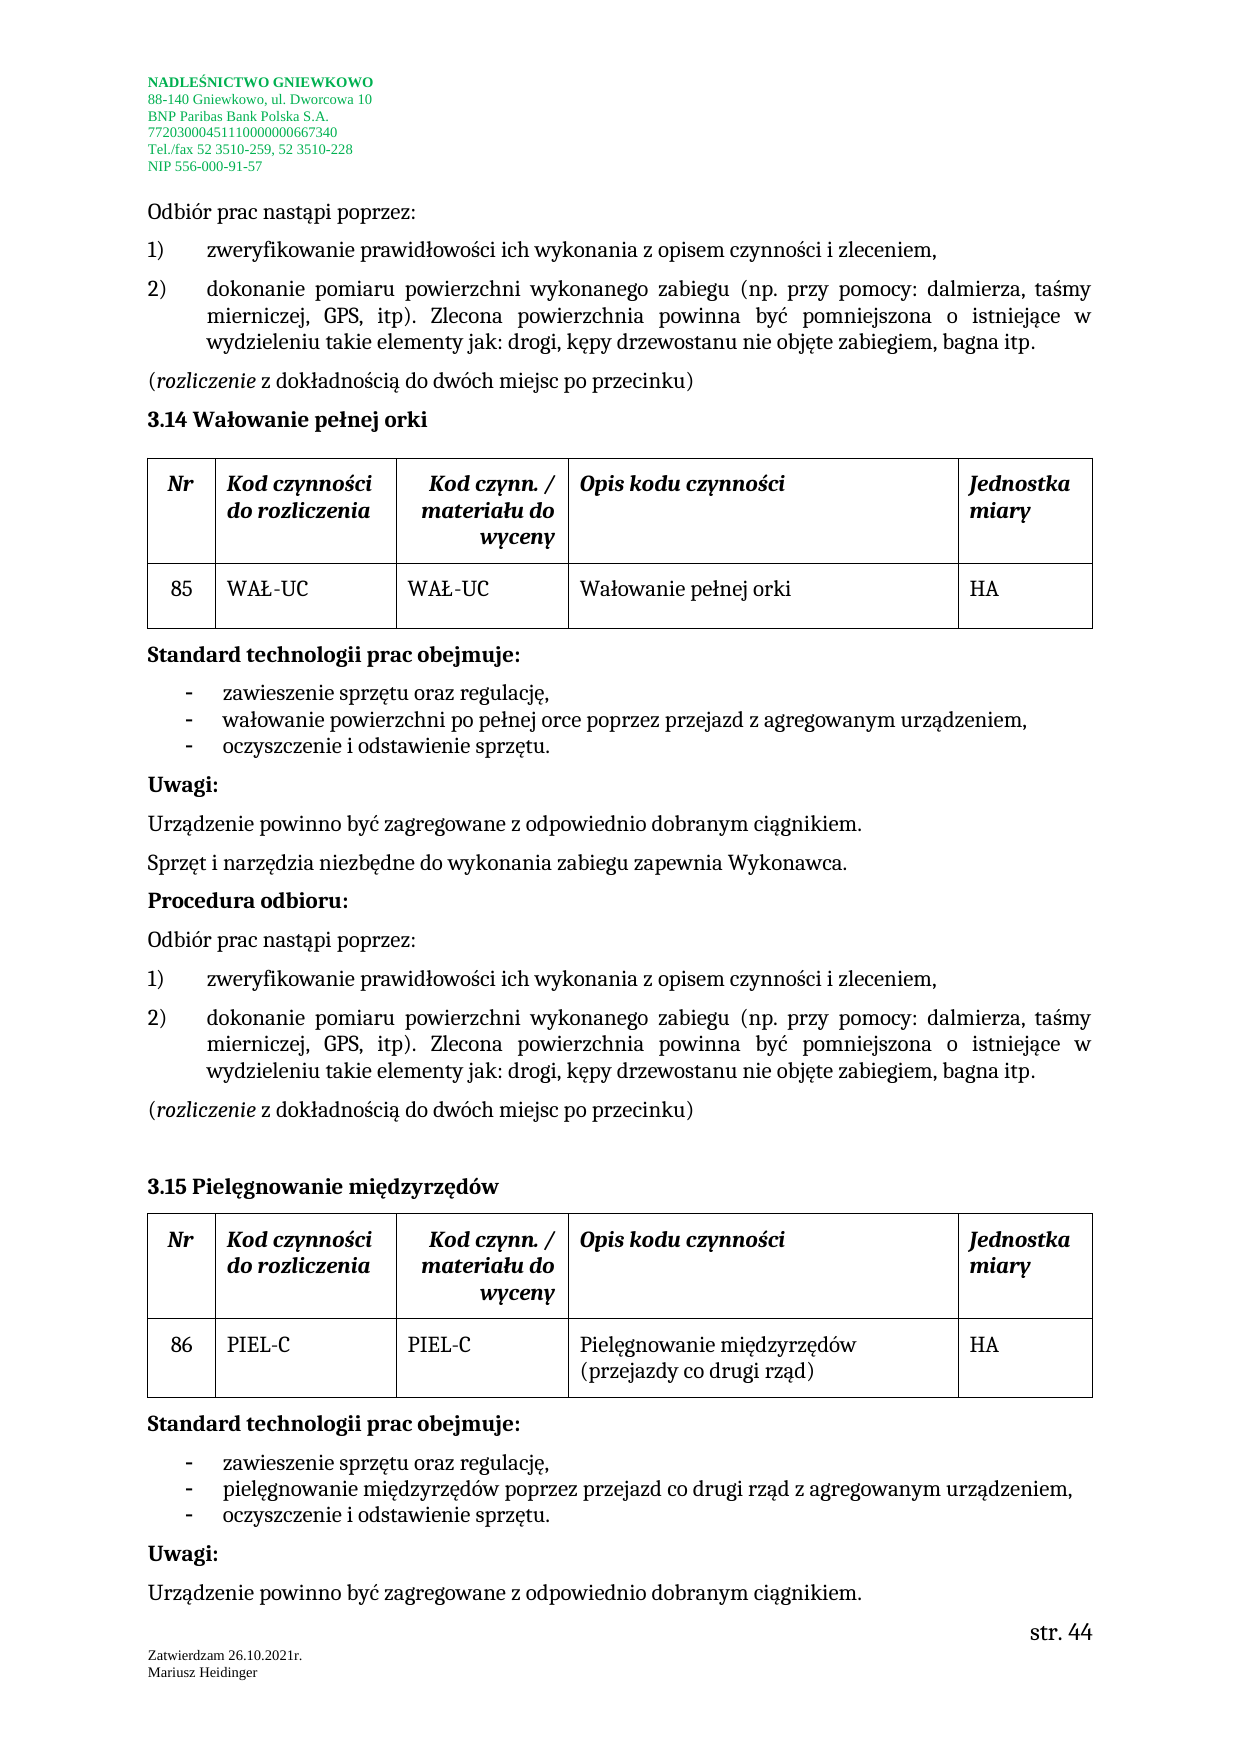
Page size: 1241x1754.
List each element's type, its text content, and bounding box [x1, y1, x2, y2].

text Procedura odbioru: [148, 888, 1093, 915]
text Odbiór prac nastąpi poprzez: [148, 198, 1093, 225]
text 1) zweryfikowanie prawidłowości ich wykonania z opisem czynności i zleceniem, [148, 966, 1093, 992]
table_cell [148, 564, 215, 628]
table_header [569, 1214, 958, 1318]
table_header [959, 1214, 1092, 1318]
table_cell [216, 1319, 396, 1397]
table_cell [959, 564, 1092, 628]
list oczyszczenie i odstawienie sprzętu. [185, 1502, 1093, 1528]
text Odbiór prac nastąpi poprzez: [148, 927, 1093, 953]
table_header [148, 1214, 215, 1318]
text Sprzęt i narzędzia niezbędne do wykonania zabiegu zapewnia Wykonawca. [148, 849, 1093, 876]
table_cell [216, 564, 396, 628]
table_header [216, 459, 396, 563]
text (rozliczenie z dokładnością do dwóch miejsc po przecinku) [148, 368, 1093, 394]
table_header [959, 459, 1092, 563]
text 1) zweryfikowanie prawidłowości ich wykonania z opisem czynności i zleceniem, [148, 237, 1093, 264]
text Urządzenie powinno być zagregowane z odpowiednio dobranym ciągnikiem. [148, 811, 1093, 837]
list pielęgnowanie międzyrzędów poprzez przejazd co drugi rząd z agregowanym urządzeniem, [185, 1476, 1093, 1502]
text 2) dokonanie pomiaru powierzchni wykonanego zabiegu (np. przy pomocy: dalmierza, taśmy mierniczej, GPS, itp). Zlecona powierzchnia powinna być pomniejszona o istniejące w wydzieleniu takie elementy jak: drogi, kępy drzewostanu nie objęte zabiegiem, bagna itp. [148, 276, 1093, 355]
list zawieszenie sprzętu oraz regulację, [185, 680, 1093, 707]
text Standard technologii prac obejmuje: [148, 1410, 1093, 1437]
text (rozliczenie z dokładnością do dwóch miejsc po przecinku) [148, 1096, 1093, 1123]
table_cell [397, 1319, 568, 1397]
text 3.14 Wałowanie pełnej orki [148, 407, 1093, 433]
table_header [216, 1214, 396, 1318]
text 2) dokonanie pomiaru powierzchni wykonanego zabiegu (np. przy pomocy: dalmierza, taśmy mierniczej, GPS, itp). Zlecona powierzchnia powinna być pomniejszona o istniejące w wydzieleniu takie elementy jak: drogi, kępy drzewostanu nie objęte zabiegiem, bagna itp. [148, 1005, 1093, 1084]
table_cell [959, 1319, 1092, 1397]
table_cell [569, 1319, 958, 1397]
text 3.15 Pielęgnowanie międzyrzędów [148, 1174, 1093, 1201]
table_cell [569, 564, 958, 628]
text Standard technologii prac obejmuje: [148, 641, 1093, 668]
list zawieszenie sprzętu oraz regulację, [185, 1449, 1093, 1476]
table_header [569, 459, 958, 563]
list wałowanie powierzchni po pełnej orce poprzez przejazd z agregowanym urządzeniem, [185, 707, 1093, 733]
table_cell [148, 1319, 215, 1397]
list oczyszczenie i odstawienie sprzętu. [185, 733, 1093, 759]
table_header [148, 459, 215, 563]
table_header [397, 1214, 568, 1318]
text Uwagi: [148, 1541, 1093, 1567]
text Urządzenie powinno być zagregowane z odpowiednio dobranym ciągnikiem. [148, 1580, 1093, 1606]
text Uwagi: [148, 772, 1093, 798]
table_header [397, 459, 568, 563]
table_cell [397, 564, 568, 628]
